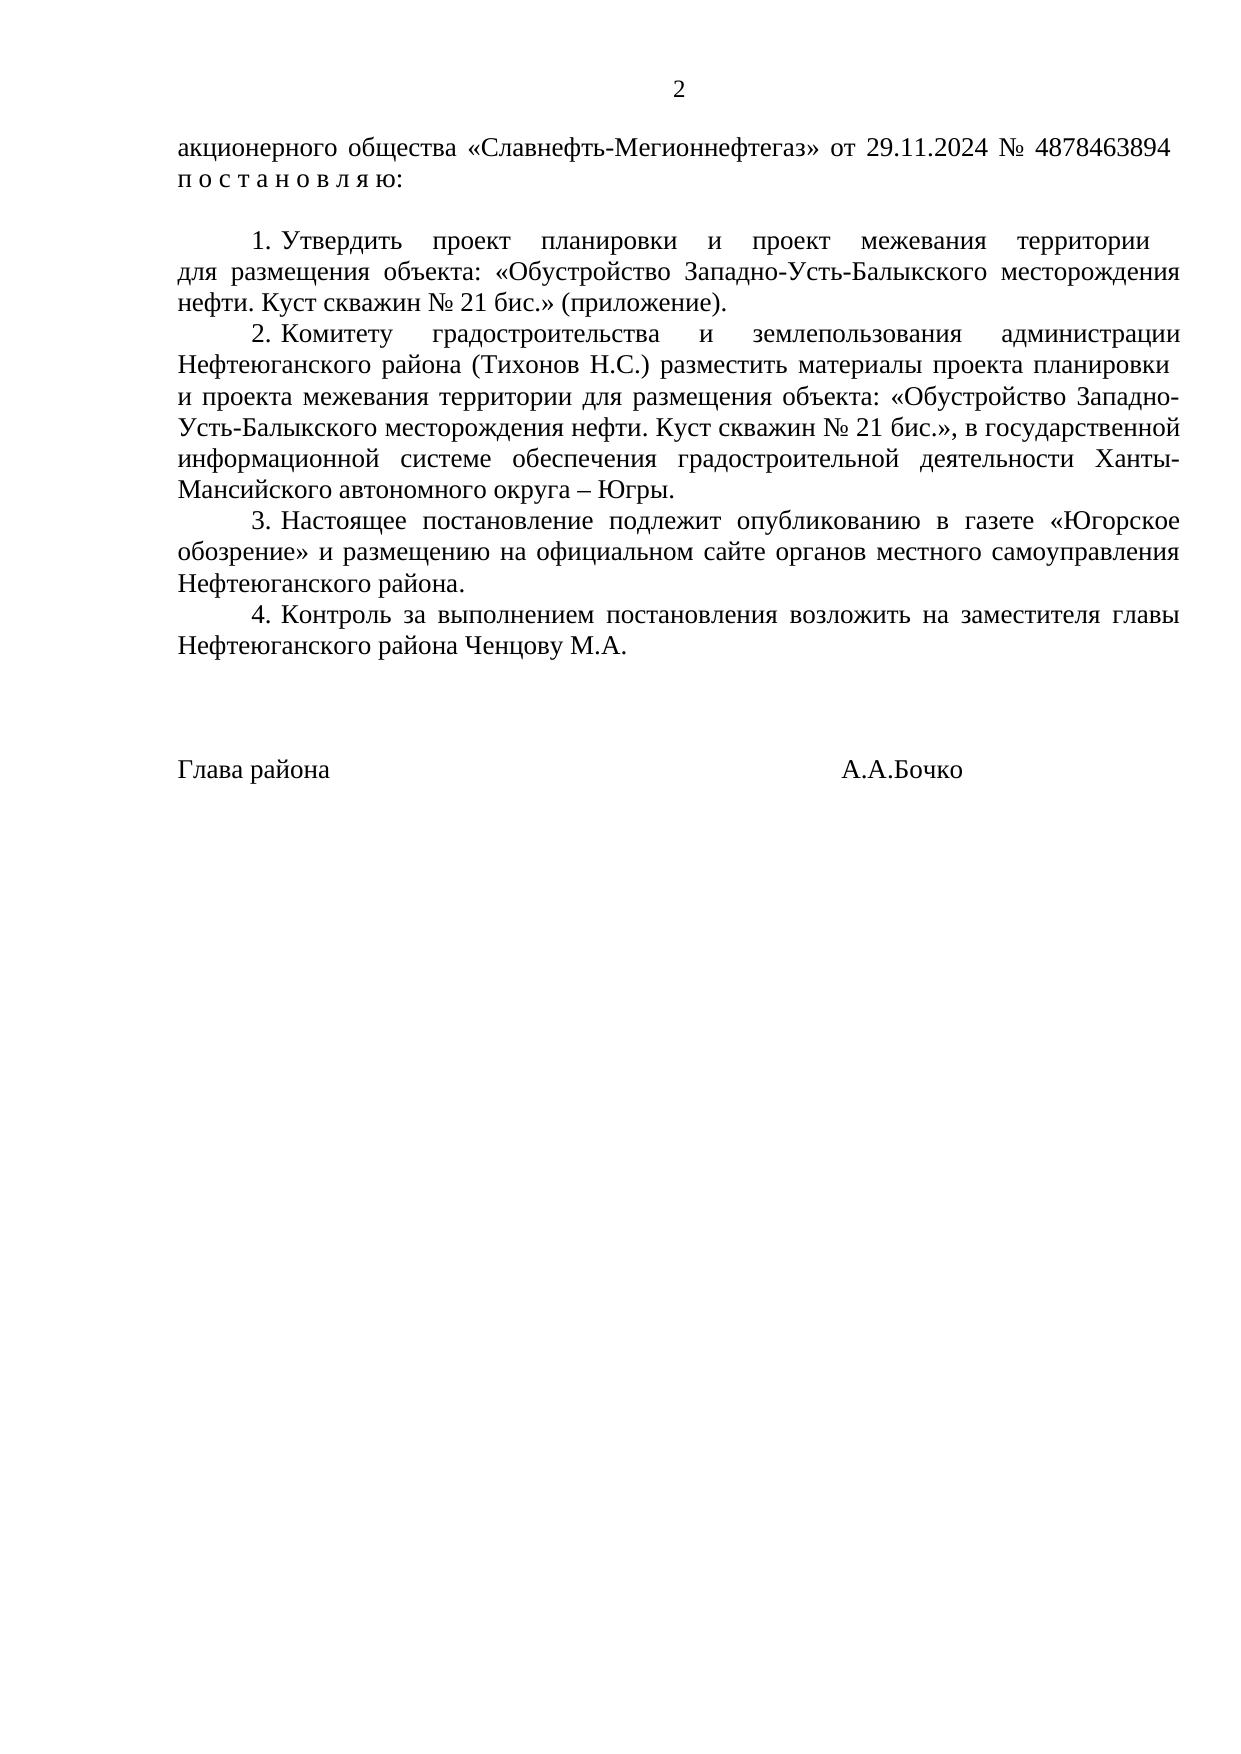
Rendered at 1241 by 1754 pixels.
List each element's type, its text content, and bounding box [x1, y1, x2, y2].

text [177, 131, 1181, 193]
text Глава района А.А.Бочко [177, 753, 1181, 785]
list Настоящее постановление подлежит опубликованию в газете «Югорское обозрение» и размещению на официальном сайте органов местного самоуправления Нефтеюганского района. [177, 504, 1181, 598]
list Утвердить проект планировки и проект межевания территории для размещения объекта: «Обустройство Западно-Усть-Балыкского месторождения нефти. Куст скважин № 21 бис.» (приложение). [177, 224, 1181, 317]
list Контроль за выполнением постановления возложить на заместителя главы Нефтеюганского района Ченцову М.А. [177, 598, 1181, 660]
list Комитету градостроительства и землепользования администрации Нефтеюганского района (Тихонов Н.С.) разместить материалы проекта планировки и проекта межевания территории для размещения объекта: «Обустройство Западно-Усть-Балыкского месторождения нефти. Куст скважин № 21 бис.», в государственной информационной системе обеспечения градостроительной деятельности Ханты-Мансийского автономного округа – Югры. [177, 317, 1181, 504]
